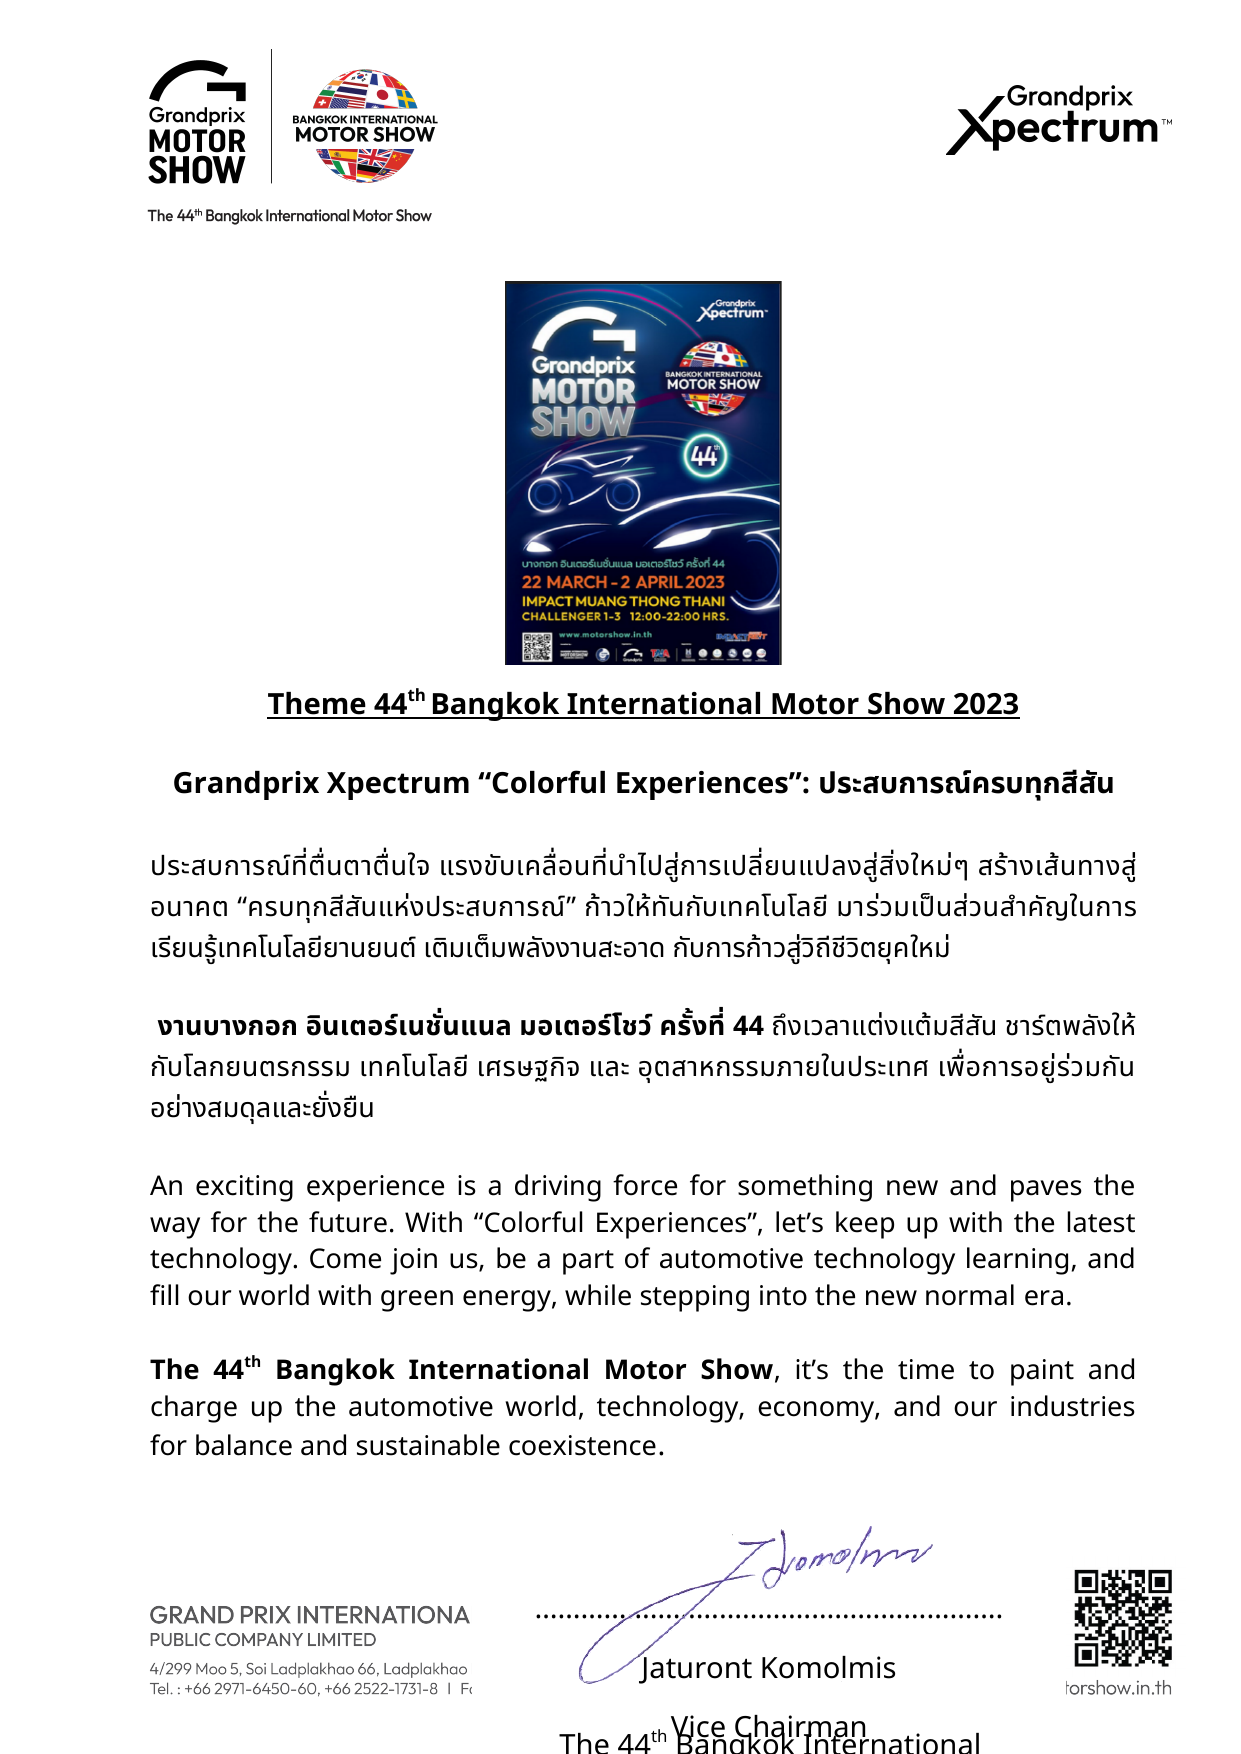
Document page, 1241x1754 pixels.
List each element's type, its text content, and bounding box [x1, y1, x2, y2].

picture [149, 1603, 471, 1698]
text An exciting experience is a driving force for something new and paves the way for the future. With “Colorful Experiences”, let’s keep up with the latest technology. Come join us, be a part of automotive technology learning, and fill our world with green energy, while stepping into the new normal era. [150, 1166, 1137, 1314]
picture [147, 49, 438, 229]
text Theme 44th Bangkok International Motor Show 2023 [150, 683, 1137, 723]
text Grandprix Xpectrum “Colorful Experiences”: ประสบการณ์ครบทุกสีสัน [150, 763, 1137, 807]
picture [1067, 1556, 1187, 1699]
picture [578, 1526, 962, 1696]
text ประสบการณ์ที่ตื่นตาตื่นใจ แรงขับเคลื่อนที่นำไปสู่การเปลี่ยนแปลงสู่สิ่งใหม่ๆ สร้างเส้นทางสู่อนาคต “ครบทุกสีสันแห่งประสบการณ์” ก้าวให้ทันกับเทคโนโลยี มาร่วมเป็นส่วนสำคัญในการเรียนรู้เทคโนโลยียานยนต์ เติมเต็มพลังงานสะอาด กับการก้าวสู่วิถีชีวิตยุคใหม่ [150, 847, 1137, 969]
text The 44th Bangkok International Motor Show, it’s the time to paint and charge up the automotive world, technology, economy, and our industries for balance and sustainable coexistence. [150, 1351, 1137, 1464]
picture [505, 281, 782, 665]
picture [946, 85, 1172, 155]
text งานบางกอก อินเตอร์เนชั่นแนล มอเตอร์โชว์ ครั้งที่ 44 ถึงเวลาแต่งแต้มสีสัน ชาร์ตพลังให้กับโลกยนตรกรรม เทคโนโลยี เศรษฐกิจ และ อุตสาหกรรมภายในประเทศ เพื่อการอยู่ร่วมกันอย่างสมดุลและยั่งยืน [150, 1006, 1137, 1129]
